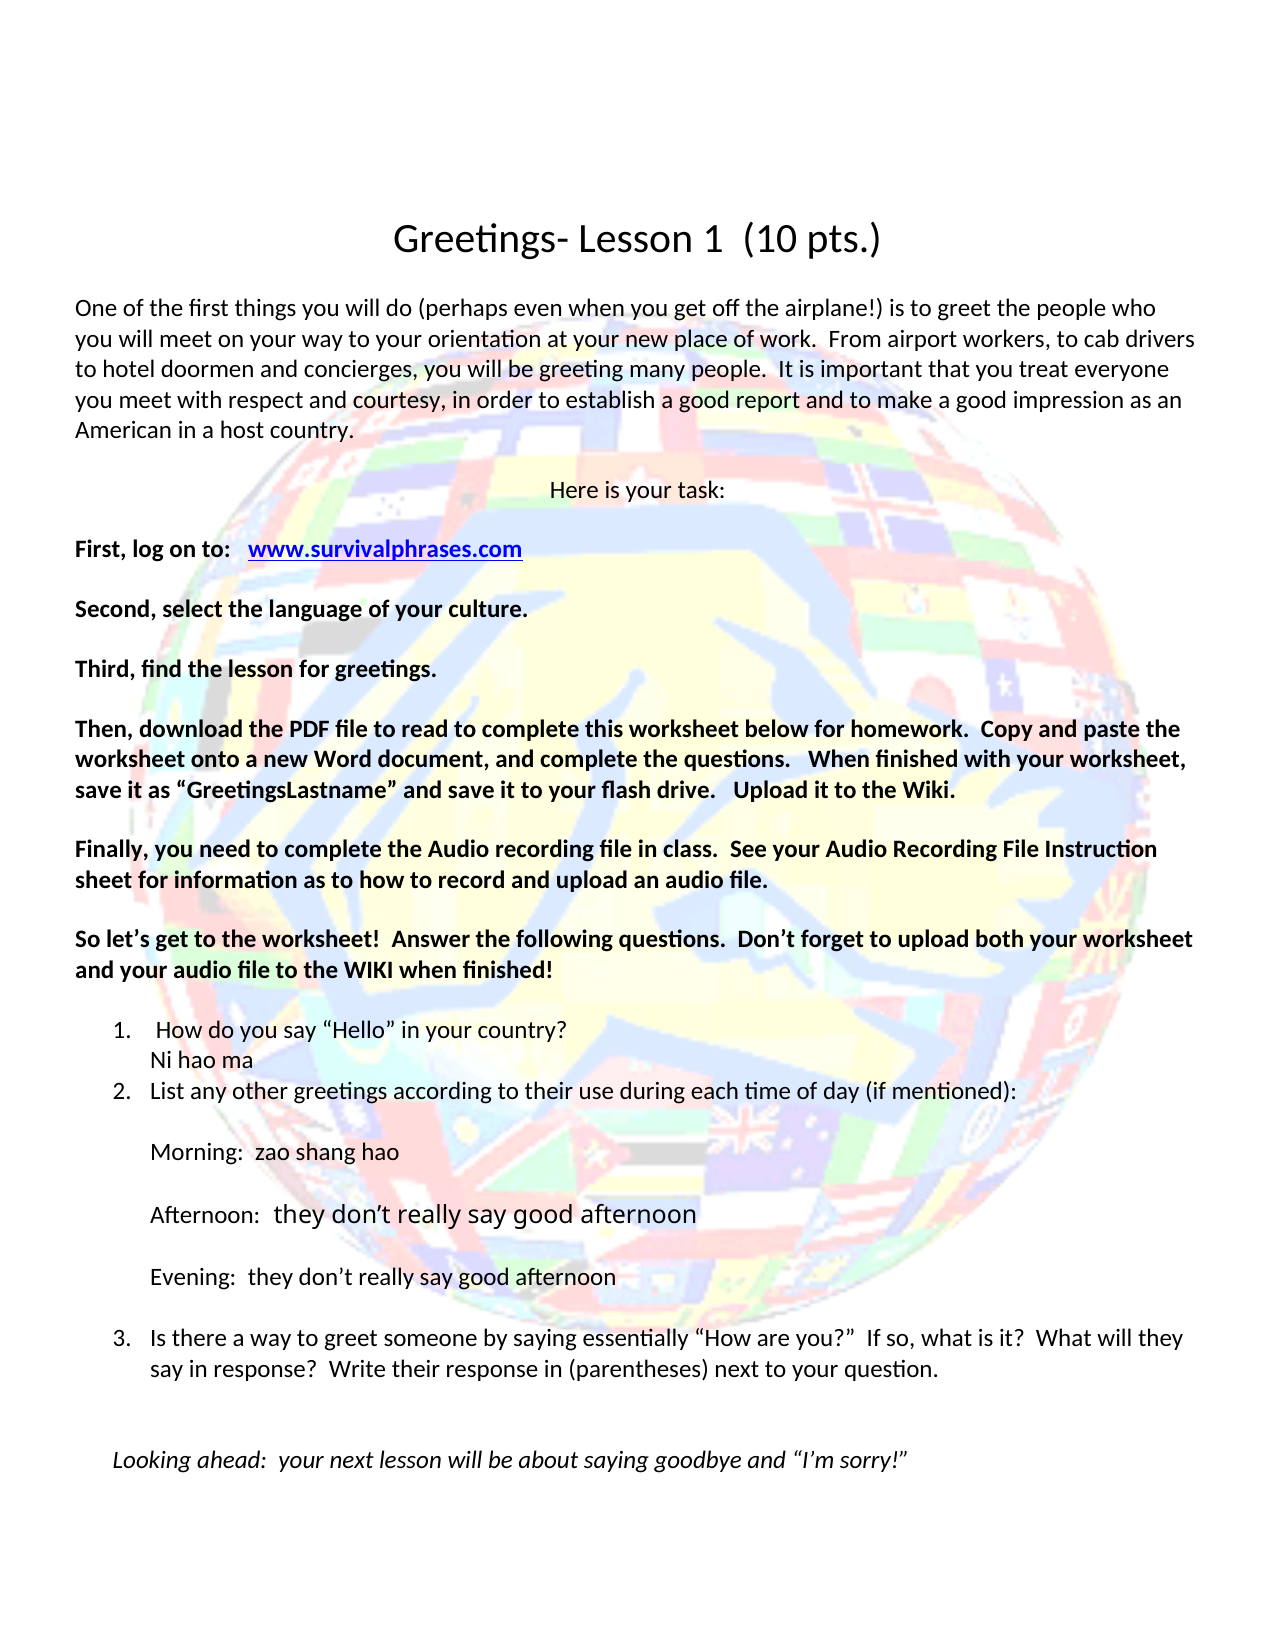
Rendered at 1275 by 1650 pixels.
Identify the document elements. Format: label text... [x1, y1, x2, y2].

list How do you say “Hello” in your country? [112, 1014, 1200, 1044]
list Afternoon: they don’t really say good afternoon [150, 1197, 1200, 1231]
text Greetings- Lesson 1 (10 pts.) [75, 212, 1200, 263]
text Here is your task: [75, 474, 1200, 504]
text First, log on to: www.survivalphrases.com [75, 534, 1200, 564]
list Ni hao ma [150, 1044, 1200, 1075]
text So let’s get to the worksheet! Answer the following questions. Don’t forget to upload both your worksheet and your audio file to the WIKI when finished! [75, 924, 1200, 985]
text One of the first things you will do (perhaps even when you get off the airplane!) is to greet the people who you will meet on your way to your orientation at your new place of work. From airport workers, to cab drivers to hotel doormen and concierges, you will be greeting many people. It is important that you treat everyone you meet with respect and courtesy, in order to establish a good report and to make a good impression as an American in a host country. [75, 292, 1200, 445]
list Looking ahead: your next lesson will be about saying goodbye and “I’m sorry!” [112, 1445, 1200, 1475]
list Morning: zao shang hao [150, 1136, 1200, 1166]
text Third, find the lesson for greetings. [75, 653, 1200, 683]
list List any other greetings according to their use during each time of day (if mentioned): [112, 1075, 1200, 1105]
text Finally, you need to complete the Audio recording file in class. See your Audio Recording File Instruction sheet for information as to how to record and upload an audio file. [75, 833, 1200, 894]
text Second, select the language of your culture. [75, 593, 1200, 624]
text Then, download the PDF file to read to complete this worksheet below for homework. Copy and paste the worksheet onto a new Word document, and complete the questions. When finished with your worksheet, save it as “GreetingsLastname” and save it to your flash drive. Upload it to the Wiki. [75, 713, 1200, 804]
list Is there a way to greet someone by saying essentially “How are you?” If so, what is it? What will they say in response? Write their response in (parentheses) next to your question. [112, 1323, 1200, 1384]
list Evening: they don’t really say good afternoon [150, 1262, 1200, 1292]
